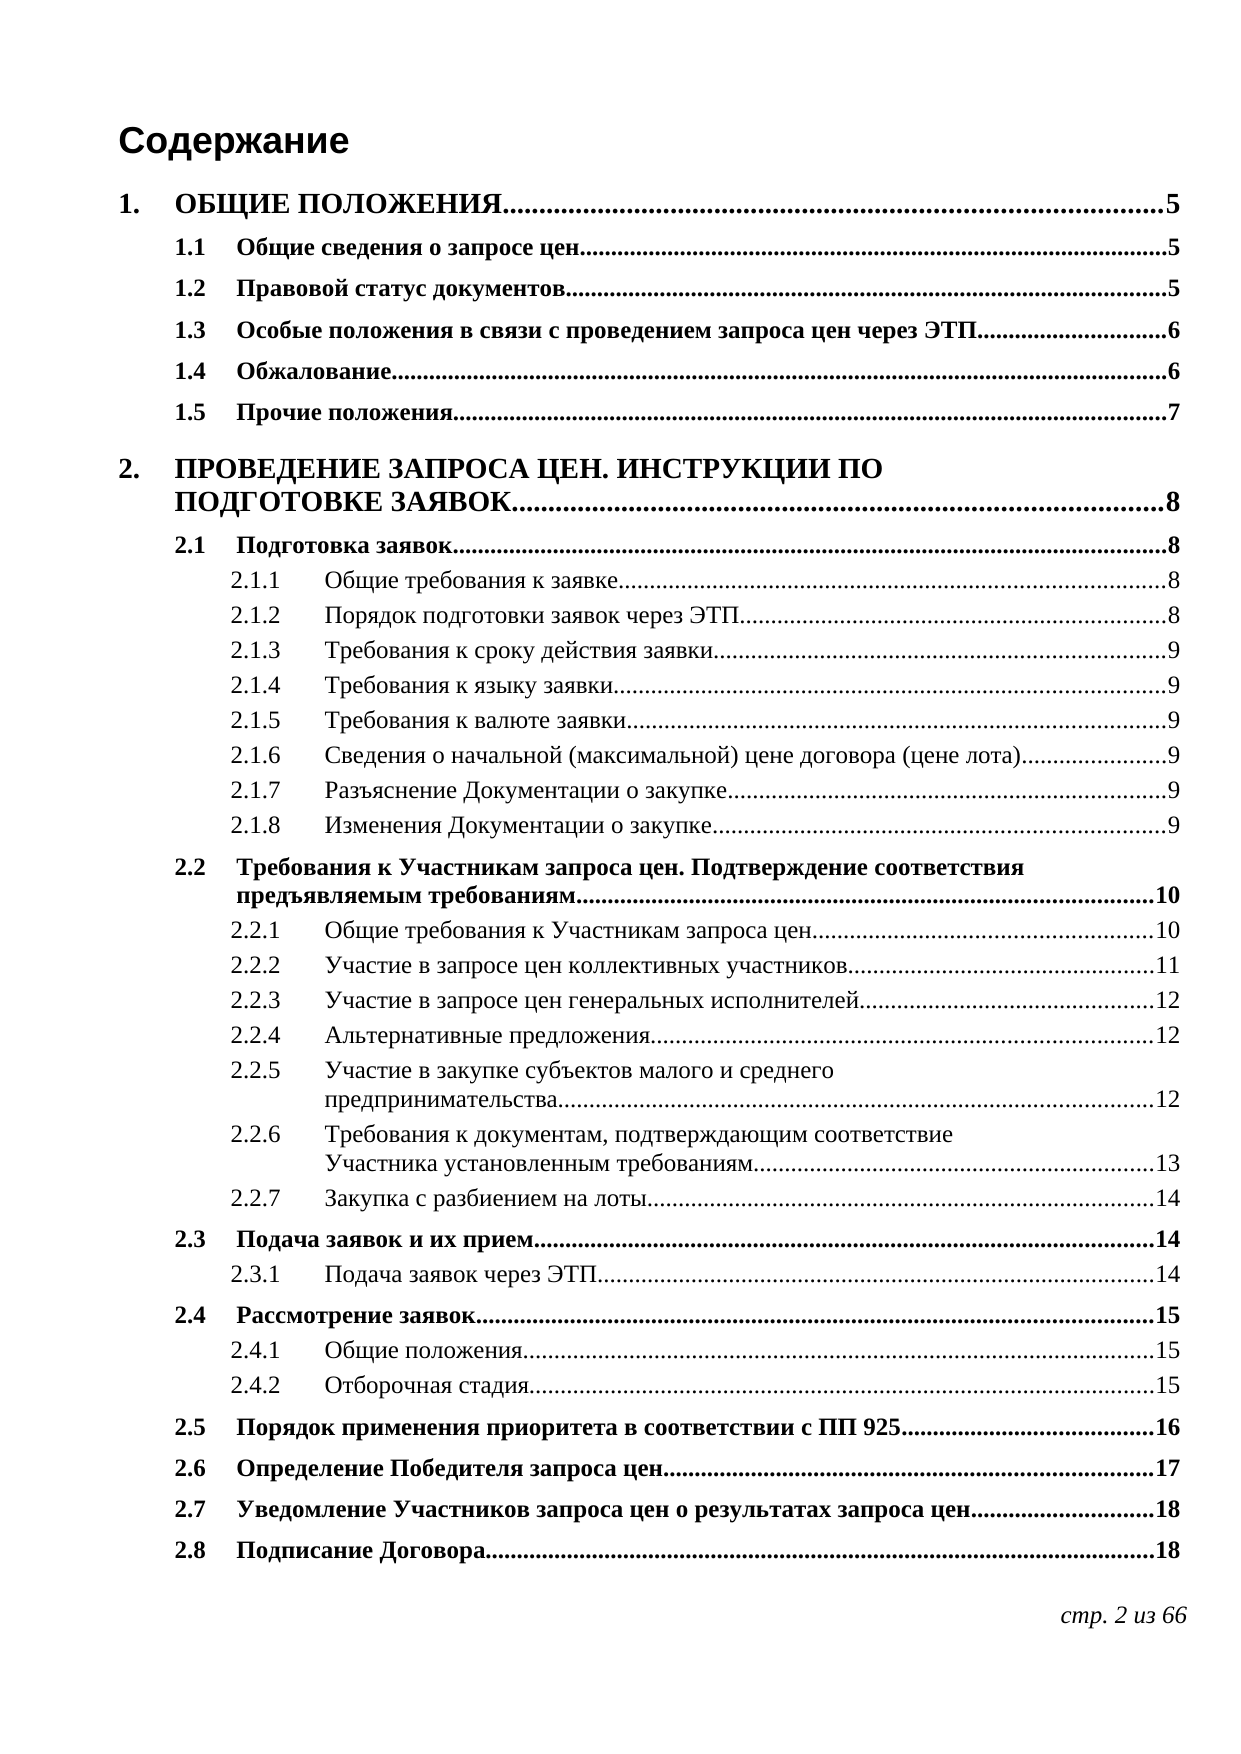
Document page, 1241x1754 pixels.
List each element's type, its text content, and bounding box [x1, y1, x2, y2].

text 2. Проведение запроса цен. Инструкции по подготовке заявок 8 [118, 451, 1063, 518]
text 2.1 Подготовка заявок 8 [174, 531, 1093, 559]
text 2.1.1 Общие требования к заявке 8 [230, 566, 1063, 594]
text 2.2.6 Требования к документам, подтверждающим соответствие Участника установленным требованиям 13 [230, 1119, 1063, 1177]
text 2.1.6 Сведения о начальной (максимальной) цене договора (цене лота) 9 [230, 741, 1063, 769]
text Содержание [118, 118, 1181, 161]
text 2.2 Требования к Участникам запроса цен. Подтверждение соответствия предъявляемым требованиям 10 [174, 852, 1093, 909]
text 2.3 Подача заявок и их прием 14 [174, 1224, 1093, 1253]
text 2.7 Уведомление Участников запроса цен о результатах запроса цен 18 [174, 1494, 1093, 1523]
text 2.1.3 Требования к сроку действия заявки 9 [230, 636, 1063, 664]
text 1. Общие положения 5 [118, 186, 1063, 220]
text 2.1.2 Порядок подготовки заявок через ЭТП 8 [230, 601, 1063, 629]
text 2.1.5 Требования к валюте заявки 9 [230, 706, 1063, 734]
text 2.2.3 Участие в запросе цен генеральных исполнителей 12 [230, 986, 1063, 1014]
text 2.5 Порядок применения приоритета в соответствии с ПП 925 16 [174, 1412, 1093, 1441]
text 1.1 Общие сведения о запросе цен 5 [174, 232, 1093, 261]
text 2.4 Рассмотрение заявок 15 [174, 1301, 1093, 1329]
text 1.3 Особые положения в связи с проведением запроса цен через ЭТП 6 [174, 315, 1093, 343]
text 2.8 Подписание Договора 18 [174, 1536, 1093, 1564]
text 1.4 Обжалование 6 [174, 356, 1093, 385]
text 1.5 Прочие положения 7 [174, 397, 1093, 426]
text 2.1.7 Разъяснение Документации о закупке 9 [230, 776, 1063, 804]
text 2.2.7 Закупка с разбиением на лоты 14 [230, 1183, 1063, 1212]
text 1.2 Правовой статус документов 5 [174, 273, 1093, 302]
text 2.1.4 Требования к языку заявки 9 [230, 671, 1063, 699]
text 2.2.1 Общие требования к Участникам запроса цен 10 [230, 916, 1063, 944]
text 2.4.2 Отборочная стадия 15 [230, 1371, 1063, 1399]
text 2.2.4 Альтернативные предложения 12 [230, 1021, 1063, 1049]
text 2.4.1 Общие положения 15 [230, 1336, 1063, 1364]
text 2.1.8 Изменения Документации о закупке 9 [230, 811, 1063, 839]
text 2.2.2 Участие в запросе цен коллективных участников 11 [230, 951, 1063, 979]
text 2.6 Определение Победителя запроса цен 17 [174, 1453, 1093, 1482]
text 2.2.5 Участие в закупке субъектов малого и среднего предпринимательства 12 [230, 1056, 1063, 1113]
text 2.3.1 Подача заявок через ЭТП 14 [230, 1259, 1063, 1288]
